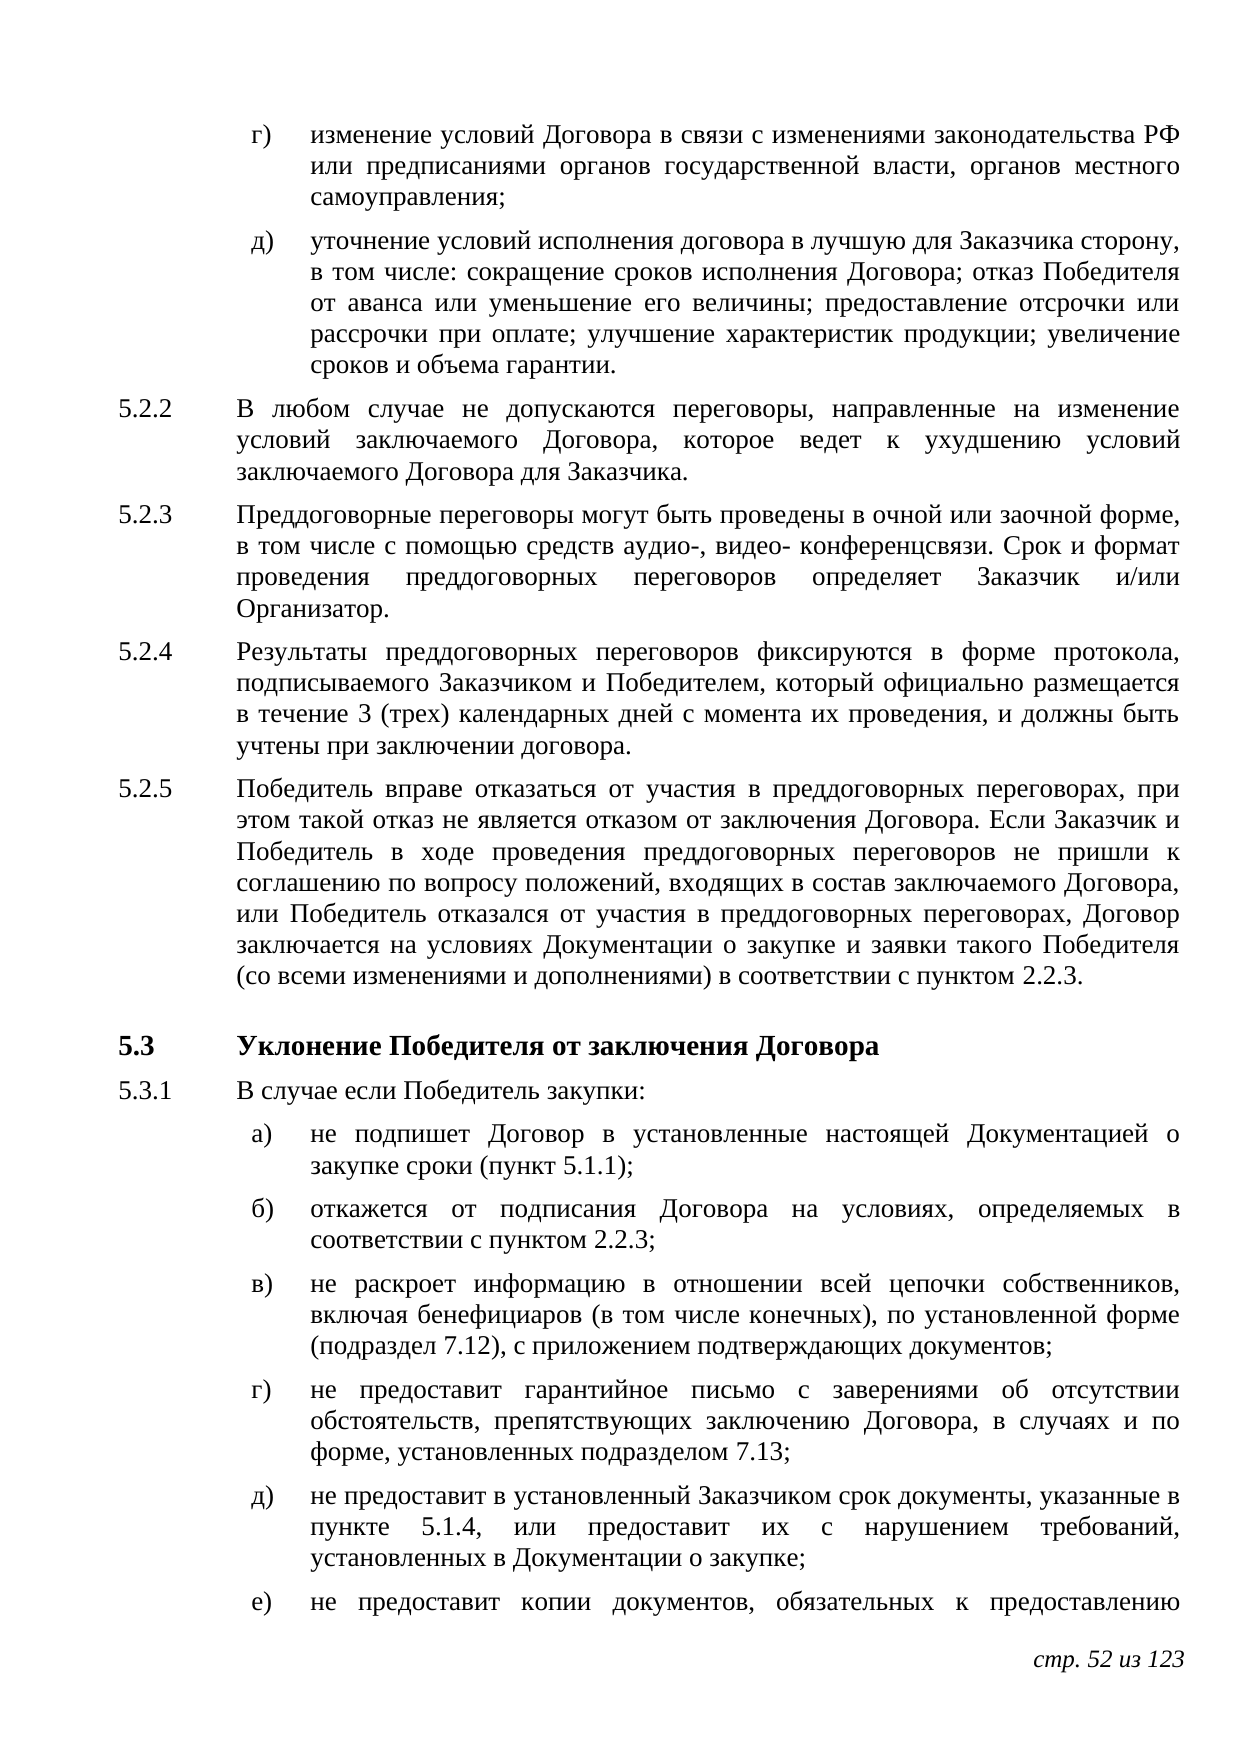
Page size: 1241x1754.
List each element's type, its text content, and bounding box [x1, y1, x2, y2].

text не раскроет информацию в отношении всей цепочки собственников, включая бенефициаров (в том числе конечных), по установленной форме (подраздел 7.12), с приложением подтверждающих документов; [251, 1267, 1181, 1361]
text В случае если Победитель закупки: [118, 1074, 1181, 1105]
text Преддоговорные переговоры могут быть проведены в очной или заочной форме, в том числе с помощью средств аудио-, видео- конференцсвязи. Срок и формат проведения преддоговорных переговоров определяет Заказчик и/или Организатор. [118, 498, 1181, 623]
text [251, 1585, 1181, 1616]
text уточнение условий исполнения договора в лучшую для Заказчика сторону, в том числе: сокращение сроков исполнения Договора; отказ Победителя от аванса или уменьшение его величины; предоставление отсрочки или рассрочки при оплате; улучшение характеристик продукции; увеличение сроков и объема гарантии. [251, 224, 1181, 380]
text Результаты преддоговорных переговоров фиксируются в форме протокола, подписываемого Заказчиком и Победителем, который официально размещается в течение 3 (трех) календарных дней с момента их проведения, и должны быть учтены при заключении договора. [118, 635, 1181, 760]
text не предоставит гарантийное письмо с заверениями об отсутствии обстоятельств, препятствующих заключению Договора, в случаях и по форме, установленных подразделом 7.13; [251, 1373, 1181, 1467]
text изменение условий Договора в связи с изменениями законодательства РФ или предписаниями органов государственной власти, органов местного самоуправления; [251, 118, 1181, 212]
text В любом случае не допускаются переговоры, направленные на изменение условий заключаемого Договора, которое ведет к ухудшению условий заключаемого Договора для Заказчика. [118, 392, 1181, 486]
text Победитель вправе отказаться от участия в преддоговорных переговорах, при этом такой отказ не является отказом от заключения Договора. Если Заказчик и Победитель в ходе проведения преддоговорных переговоров не пришли к соглашению по вопросу положений, входящих в состав заключаемого Договора, или Победитель отказался от участия в преддоговорных переговорах, Договор заключается на условиях Документации о закупке и заявки такого Победителя (со всеми изменениями и дополнениями) в соответствии с пунктом 2.2.3. [118, 772, 1181, 990]
text откажется от подписания Договора на условиях, определяемых в соответствии с пунктом 2.2.3; [251, 1192, 1181, 1255]
text не подпишет Договор в установленные настоящей Документацией о закупке сроки (пункт 5.1.1); [251, 1118, 1181, 1180]
text не предоставит в установленный Заказчиком срок документы, указанные в пункте 5.1.4, или предоставит их с нарушением требований, установленных в Документации о закупке; [251, 1479, 1181, 1572]
subtitle Уклонение Победителя от заключения Договора [118, 1028, 1181, 1061]
